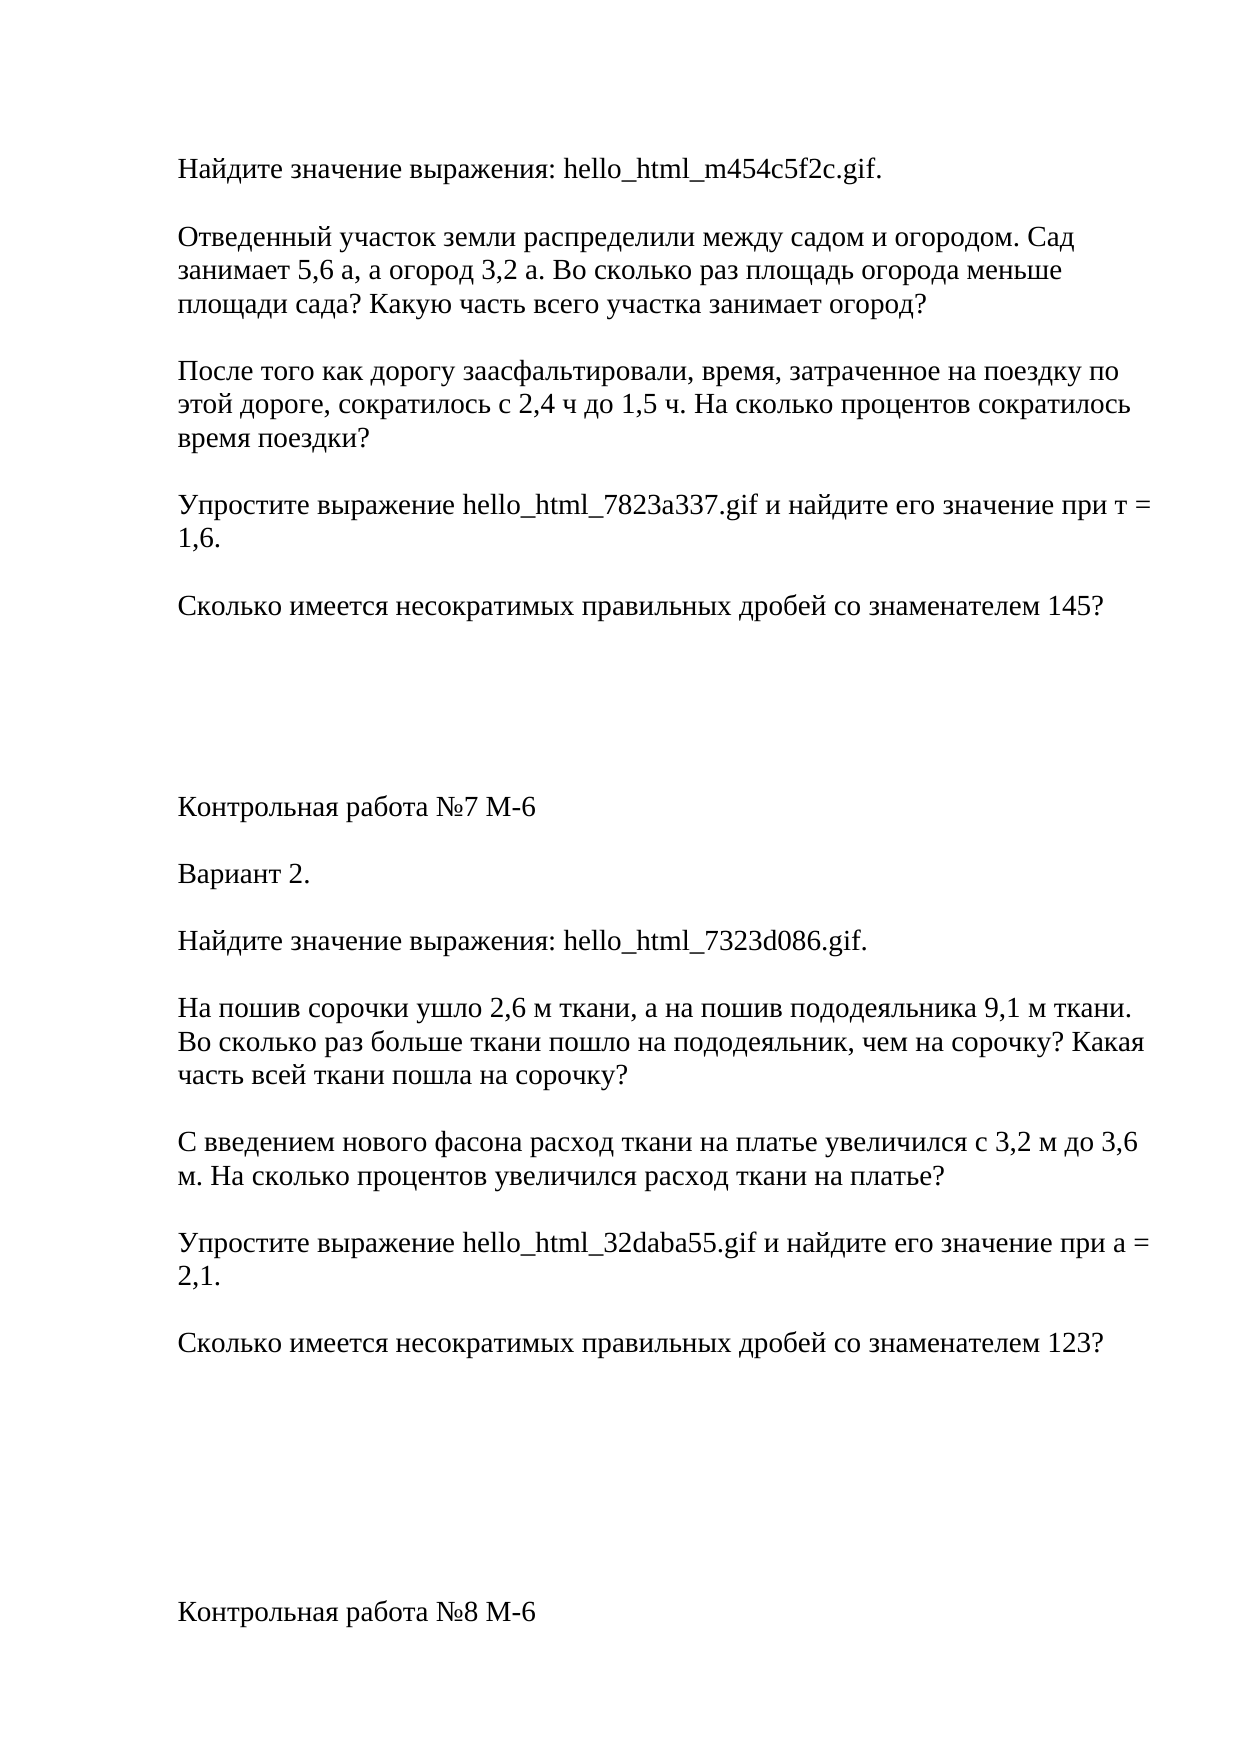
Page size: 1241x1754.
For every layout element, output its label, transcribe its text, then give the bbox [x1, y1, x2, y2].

text Контрольная работа №8 М-6 [177, 1594, 1152, 1627]
text Отведенный участок земли распределили между садом и огородом. Сад занимает 5,6 а, а огород 3,2 а. Во сколько раз площадь огорода меньше площади сада? Какую часть всего участка занимает огород? [177, 219, 1152, 319]
text После того как дорогу заасфальтировали, время, затраченное на поездку по этой дороге, сократилось с 2,4 ч до 1,5 ч. На сколько процентов сократилось время поездки? [177, 353, 1152, 453]
text Сколько имеется несократимых правильных дробей со знаменателем 123? [177, 1326, 1152, 1359]
text Контрольная работа №7 М-6 [177, 789, 1152, 822]
text С введением нового фасона расход ткани на платье увеличился с 3,2 м до 3,6 м. На сколько процентов увеличился расход ткани на платье? [177, 1124, 1152, 1191]
text Сколько имеется несократимых правильных дробей со знаменателем 145? [177, 588, 1152, 621]
text На пошив сорочки ушло 2,6 м ткани, а на пошив пододеяльника 9,1 м ткани. Во сколько раз больше ткани пошло на пододеяльник, чем на сорочку? Какая часть всей ткани пошла на сорочку? [177, 990, 1152, 1091]
text Найдите значение выражения: hello_html_m454c5f2c.gif. [177, 152, 1152, 185]
text Вариант 2. [177, 856, 1152, 889]
text Упростите выражение hello_html_7823a337.gif и найдите его значение при т = 1,6. [177, 487, 1152, 554]
text Упростите выражение hello_html_32daba55.gif и найдите его значение при а = 2,1. [177, 1225, 1152, 1292]
text Найдите значение выражения: hello_html_7323d086.gif. [177, 923, 1152, 957]
